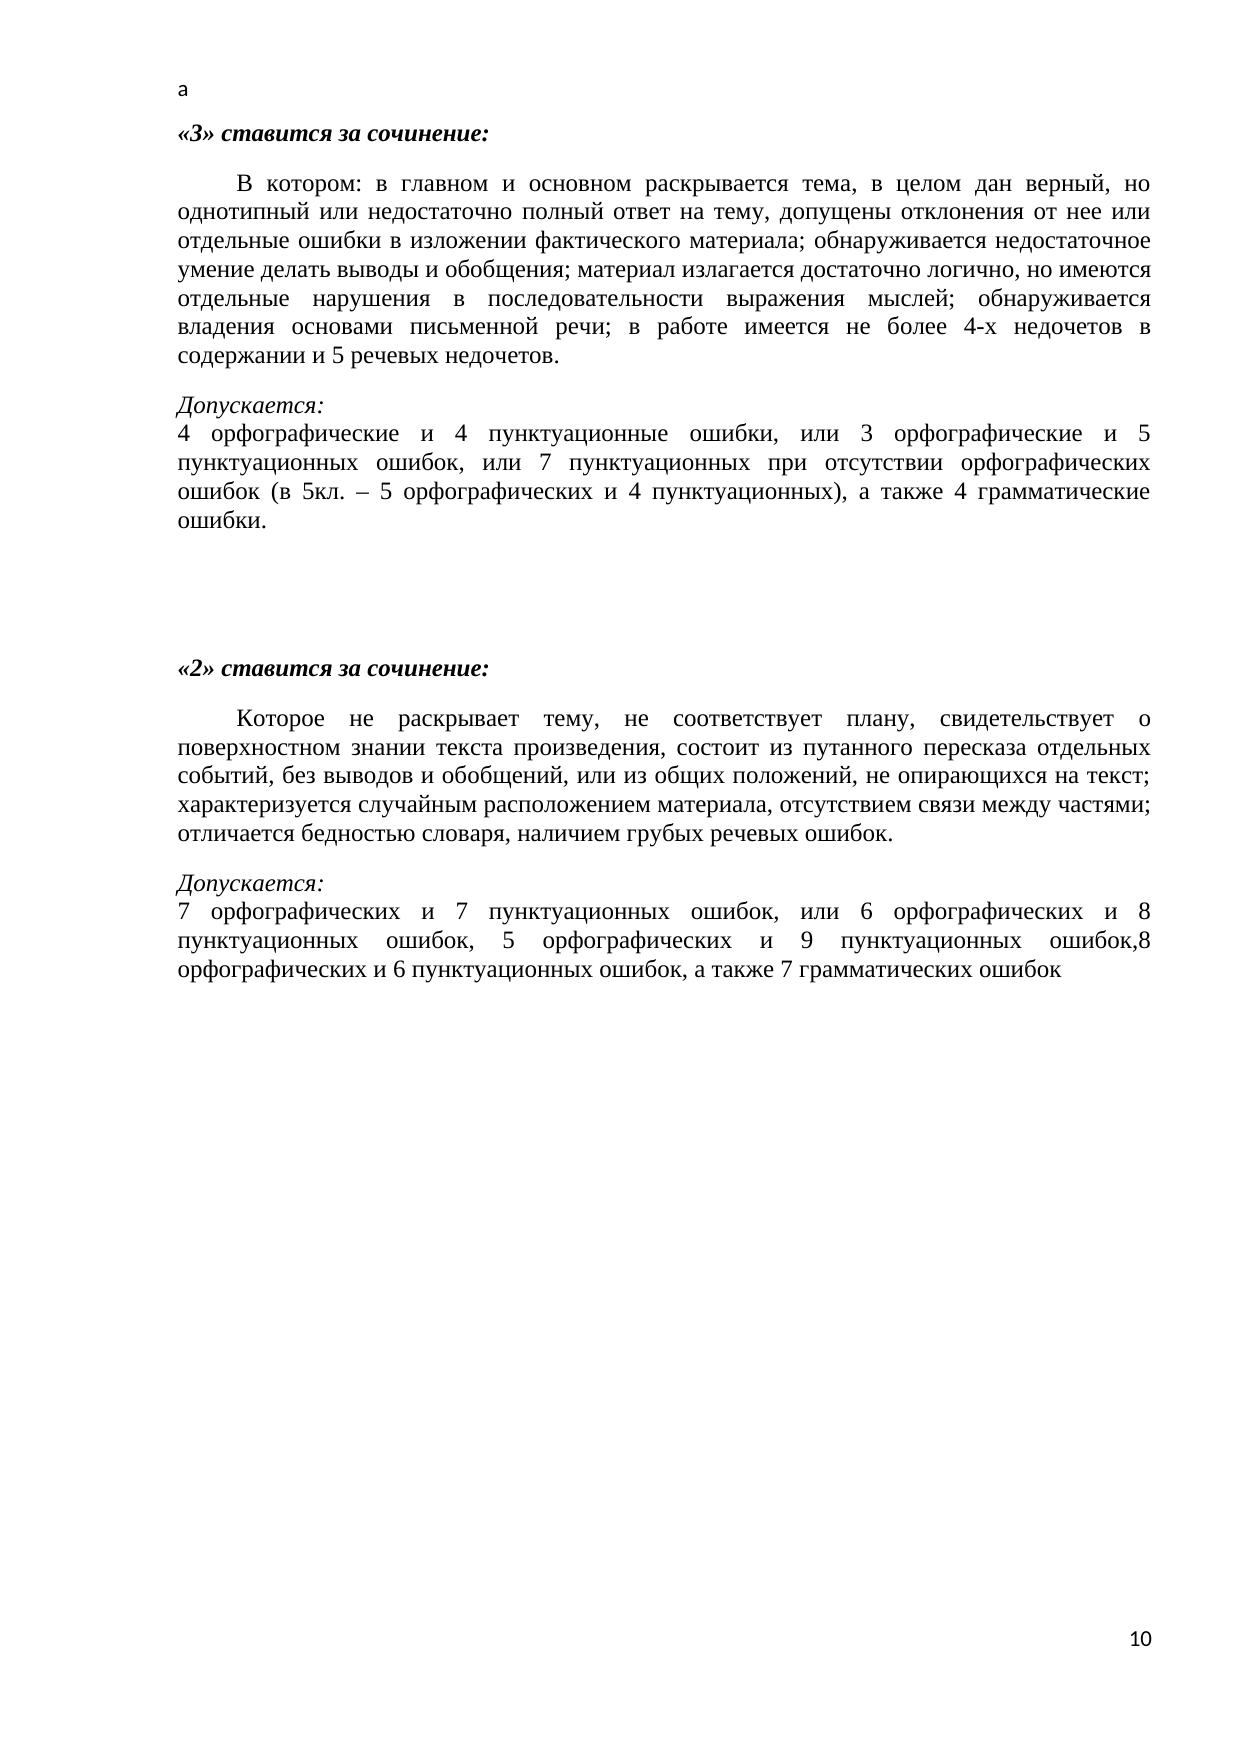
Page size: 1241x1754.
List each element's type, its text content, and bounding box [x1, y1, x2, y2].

text Которое не раскрывает тему, не соответствует плану, свидетельствует о поверхностном знании текста произведения, состоит из путанного пересказа отдельных событий, без выводов и обобщений, или из общих положений, не опирающихся на текст; характеризуется случайным расположением материала, отсутствием связи между частями; отличается бедностью словаря, наличием грубых речевых ошибок. [177, 703, 1152, 847]
text Допускается: [177, 390, 1152, 418]
text «2» ставится за сочинение: [177, 653, 1152, 682]
text Допускается: [177, 868, 1152, 896]
text 4 орфографические и 4 пунктуационные ошибки, или 3 орфографические и 5 пунктуационных ошибок, или 7 пунктуационных при отсутствии орфографических ошибок (в 5кл. – 5 орфографических и 4 пунктуационных), а также 4 грамматические ошибки. [177, 418, 1152, 533]
text «3» ставится за сочинение: [177, 118, 1152, 147]
text 7 орфографических и 7 пунктуационных ошибок, или 6 орфографических и 8 пунктуационных ошибок, 5 орфографических и 9 пунктуационных ошибок,8 орфографических и 6 пунктуационных ошибок, а также 7 грамматических ошибок [177, 896, 1152, 983]
text В котором: в главном и основном раскрывается тема, в целом дан верный, но однотипный или недостаточно полный ответ на тему, допущены отклонения от нее или отдельные ошибки в изложении фактического материала; обнаруживается недостаточное умение делать выводы и обобщения; материал излагается достаточно логично, но имеются отдельные нарушения в последовательности выражения мыслей; обнаруживается владения основами письменной речи; в работе имеется не более 4-х недочетов в содержании и 5 речевых недочетов. [177, 168, 1152, 369]
